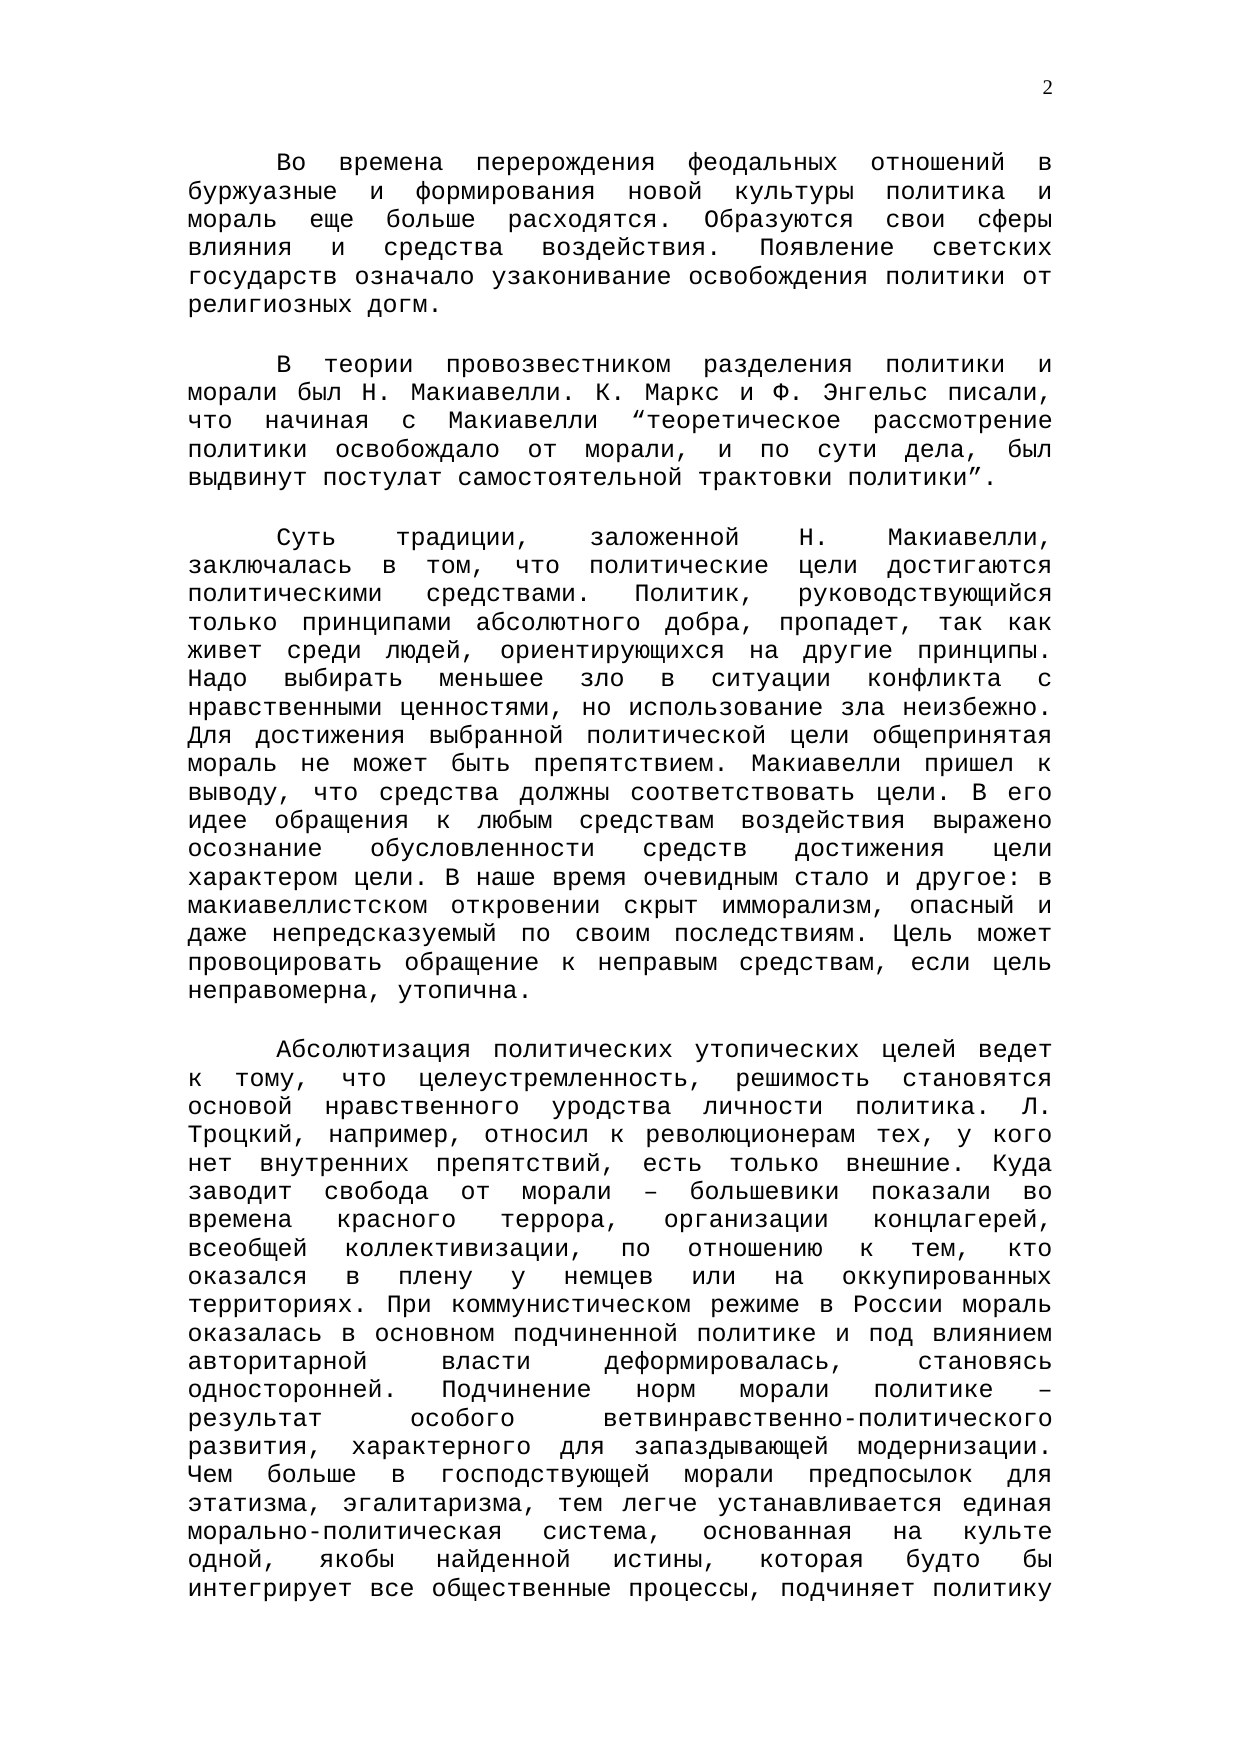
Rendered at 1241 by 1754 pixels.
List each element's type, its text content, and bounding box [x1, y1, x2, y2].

title Во времена перерождения феодальных отношений в буржуазные и формирования новой культуры политика и мораль еще больше расходятся. Образуются свои сферы влияния и средства воздействия. Появление светских государств означало узаконивание освобождения политики от религиозных догм. [187, 150, 1053, 320]
title Суть традиции, заложенной Н. Макиавелли, заключалась в том, что политические цели достигаются политическими средствами. Политик, руководствующийся только принципами абсолютного добра, пропадет, так как живет среди людей, ориентирующихся на другие принципы. Надо выбирать меньшее зло в ситуации конфликта с нравственными ценностями, но использование зла неизбежно. Для достижения выбранной политической цели общепринятая мораль не может быть препятствием. Макиавелли пришел к выводу, что средства должны соответствовать цели. В его идее обращения к любым средствам воздействия выражено осознание обусловленности средств достижения цели характером цели. В наше время очевидным стало и другое: в макиавеллистском откровении скрыт имморализм, опасный и даже непредсказуемый по своим последствиям. Цель может провоцировать обращение к неправым средствам, если цель неправомерна, утопична. [187, 524, 1053, 1006]
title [187, 1037, 1053, 1604]
title В теории провозвестником разделения политики и морали был Н. Макиавелли. К. Маркс и Ф. Энгельс писали, что начиная с Макиавелли “теоретическое рассмотрение политики освобождало от морали, и по сути дела, был выдвинут постулат самостоятельной трактовки политики”. [187, 351, 1053, 493]
